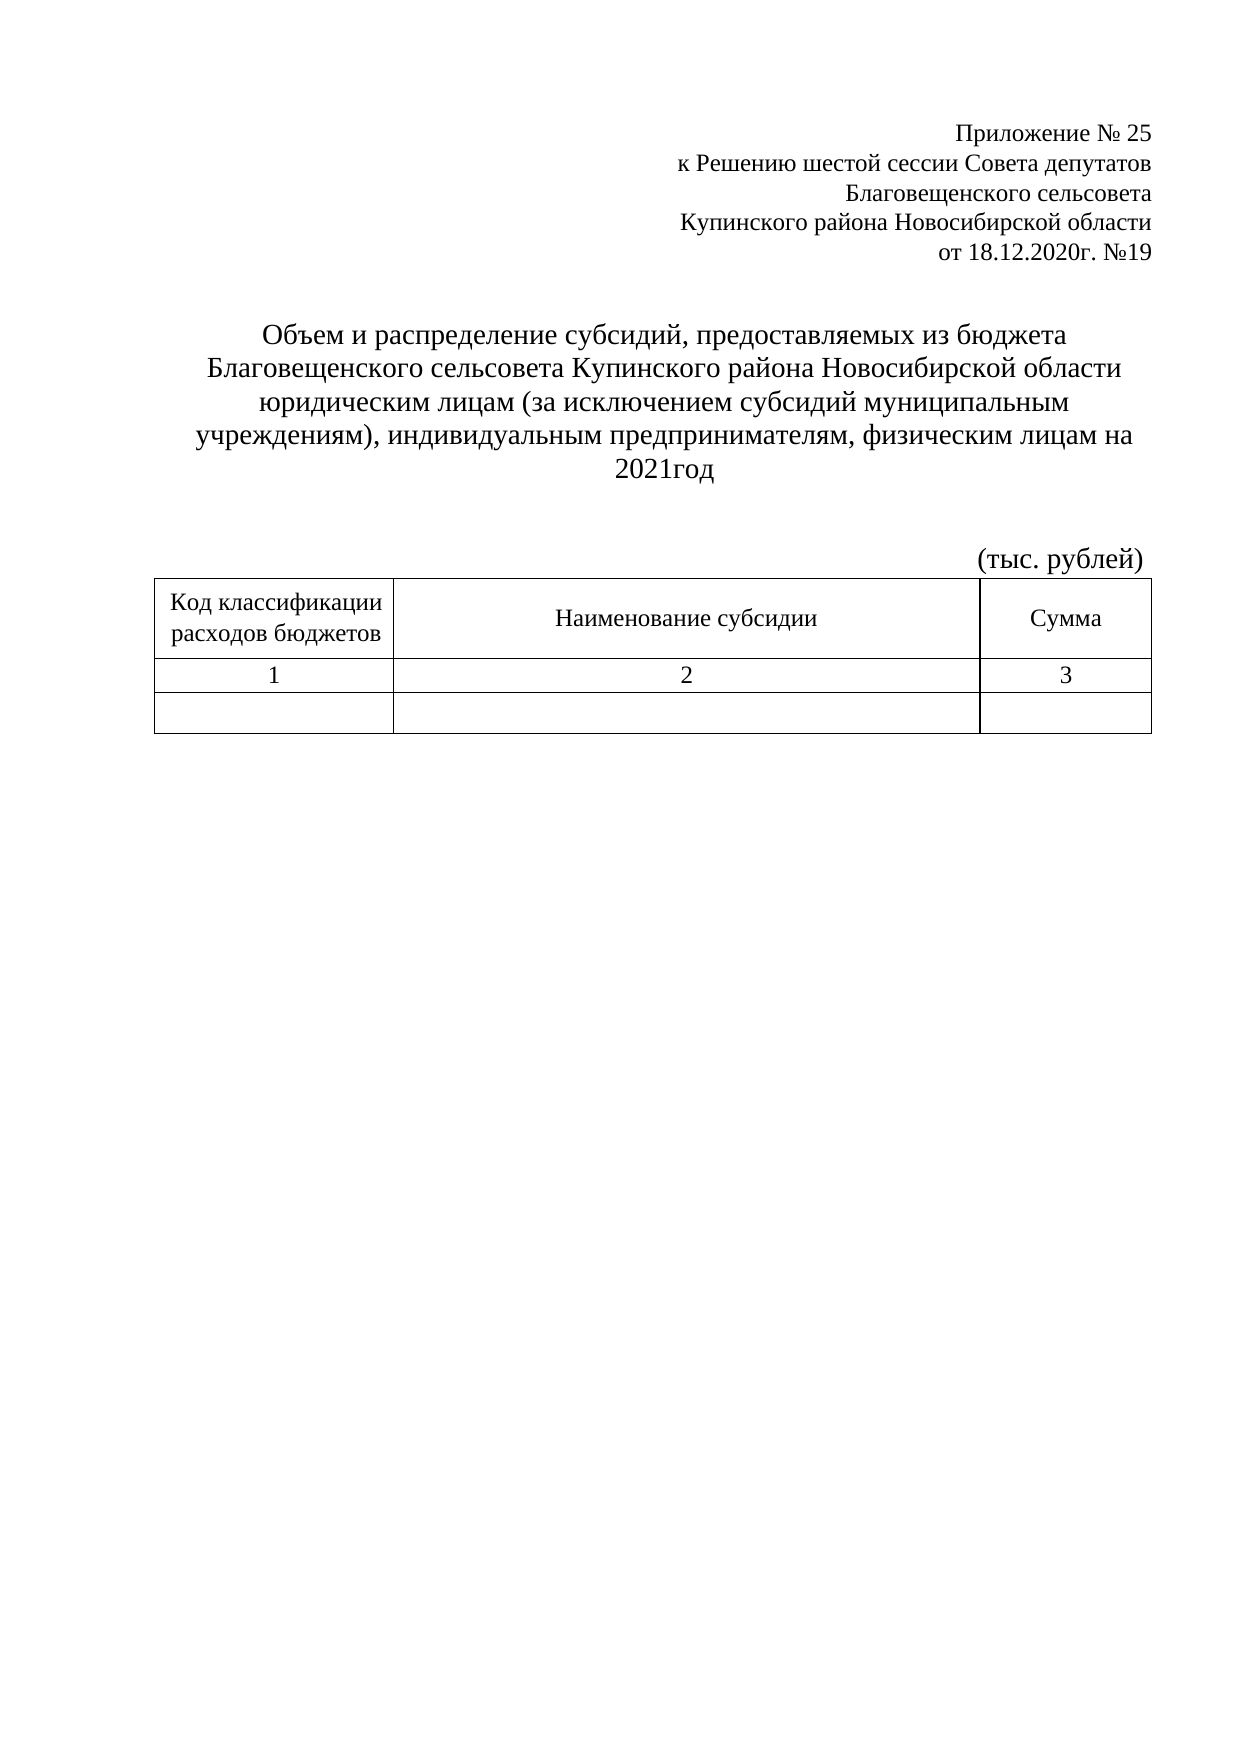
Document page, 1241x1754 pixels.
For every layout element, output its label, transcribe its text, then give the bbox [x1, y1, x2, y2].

table_cell 3 [981, 659, 1151, 692]
text Благовещенского сельсовета [177, 178, 1152, 206]
table_header Наименование субсидии [394, 579, 979, 658]
table_header Код классификации расходов бюджетов [155, 579, 393, 658]
table_cell [981, 693, 1151, 733]
text (тыс. рублей) [177, 541, 1143, 574]
table_cell 1 [155, 659, 393, 692]
text Приложение № 25 [177, 118, 1152, 147]
table_header Сумма [981, 579, 1151, 658]
text от 18.12.2020г. №19 [177, 237, 1152, 266]
text Купинского района Новосибирской области [177, 207, 1152, 236]
text Объем и распределение субсидий, предоставляемых из бюджета Благовещенского сельсовета Купинского района Новосибирской области юридическим лицам (за исключением субсидий муниципальным учреждениям), индивидуальным предпринимателям, физическим лицам на 2021год [177, 317, 1152, 484]
text к Решению шестой сессии Совета депутатов [177, 148, 1152, 177]
table_cell 2 [394, 659, 979, 692]
table_cell [394, 693, 979, 733]
table_cell [155, 693, 393, 733]
